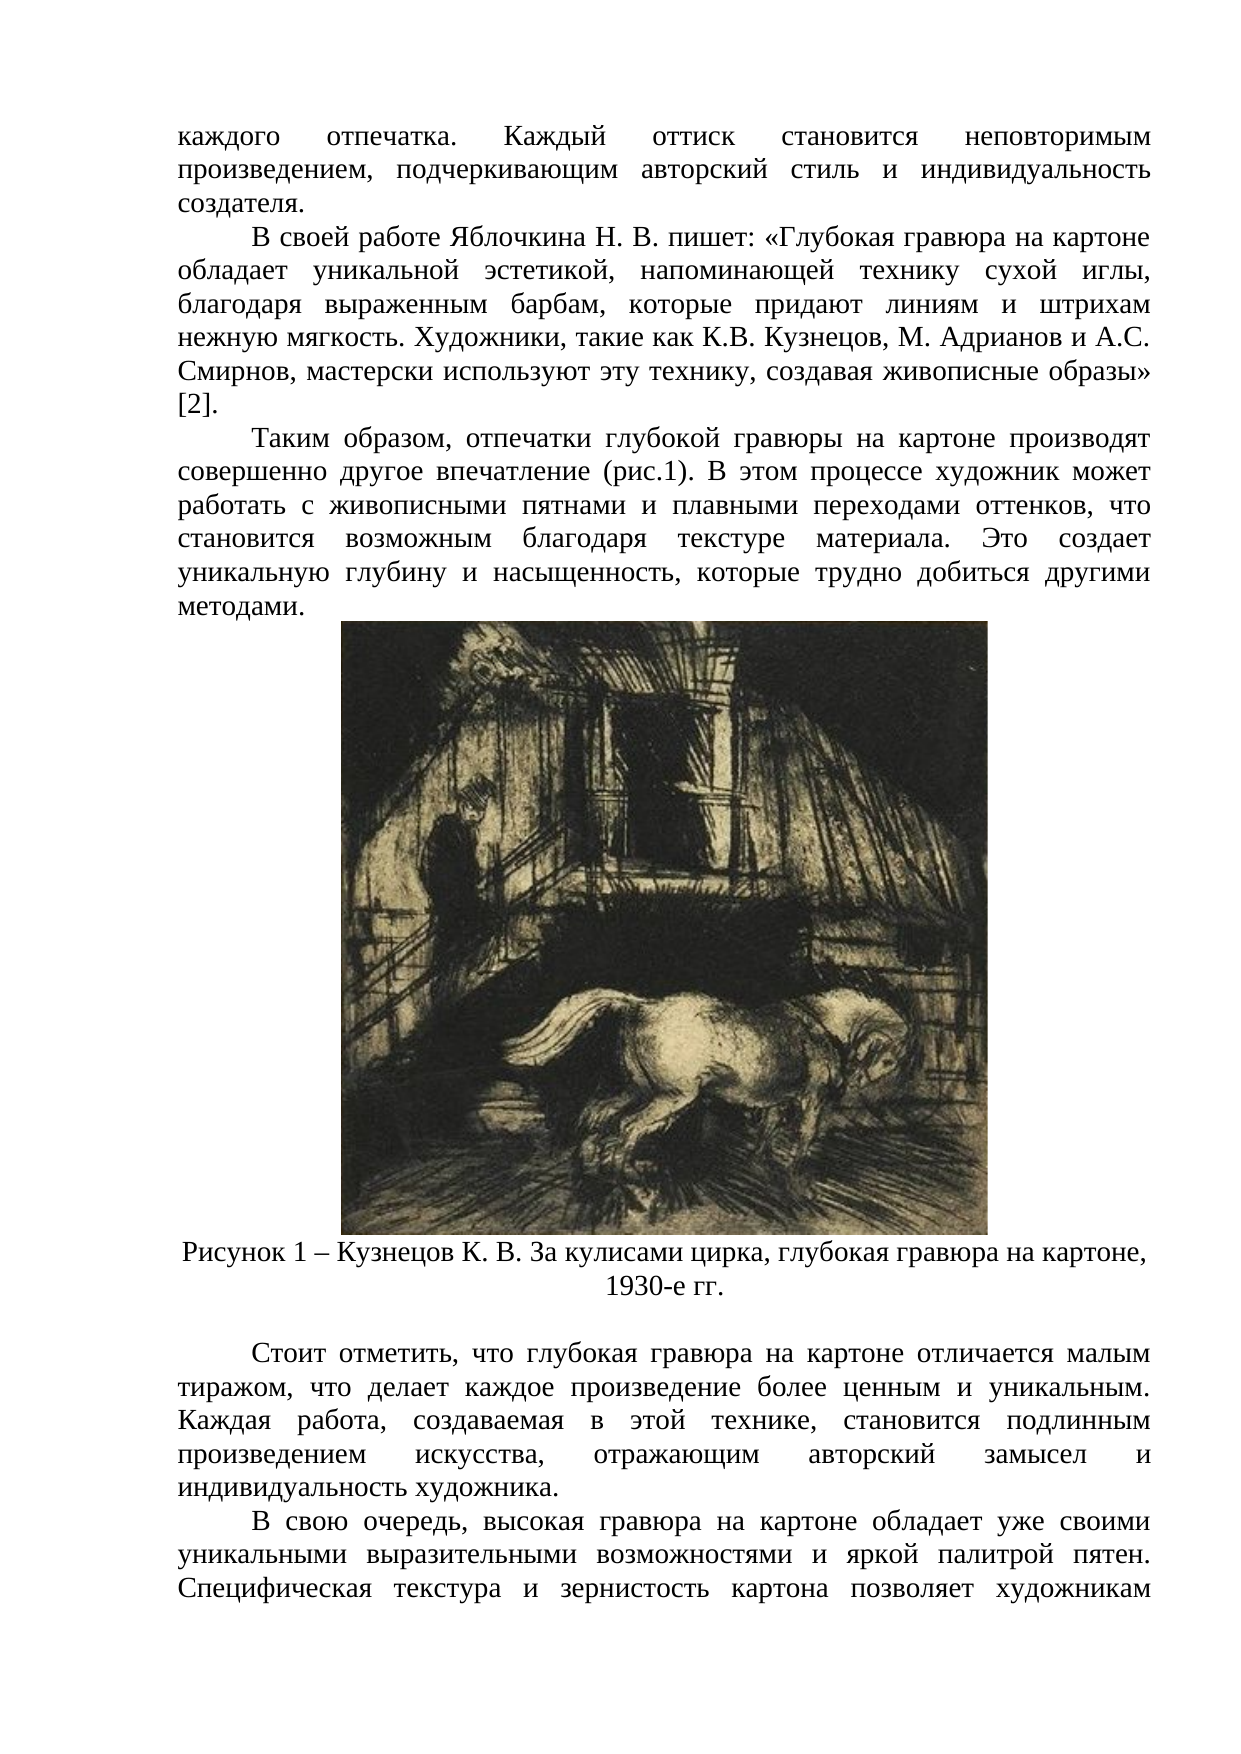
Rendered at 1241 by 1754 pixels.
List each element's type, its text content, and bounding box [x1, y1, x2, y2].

text Таким образом, отпечатки глубокой гравюры на картоне производят совершенно другое впечатление (рис.1). В этом процессе художник может работать с живописными пятнами и плавными переходами оттенков, что становится возможным благодаря текстуре материала. Это создает уникальную глубину и насыщенность, которые трудно добиться другими методами. [177, 420, 1152, 621]
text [177, 118, 1152, 219]
picture [341, 621, 988, 1235]
text Рисунок 1 – Кузнецов К. В. За кулисами цирка, глубокая гравюра на картоне, 1930-е гг. [177, 1234, 1152, 1302]
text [177, 1503, 1152, 1603]
text В своей работе Яблочкина Н. В. пишет: «Глубокая гравюра на картоне обладает уникальной эстетикой, напоминающей технику сухой иглы, благодаря выраженным барбам, которые придают линиям и штрихам нежную мягкость. Художники, такие как К.В. Кузнецов, М. Адрианов и А.С. Смирнов, мастерски используют эту технику, создавая живописные образы» [2]. [177, 219, 1152, 420]
text Стоит отметить, что глубокая гравюра на картоне отличается малым тиражом, что делает каждое произведение более ценным и уникальным. Каждая работа, создаваемая в этой технике, становится подлинным произведением искусства, отражающим авторский замысел и индивидуальность художника. [177, 1335, 1152, 1503]
